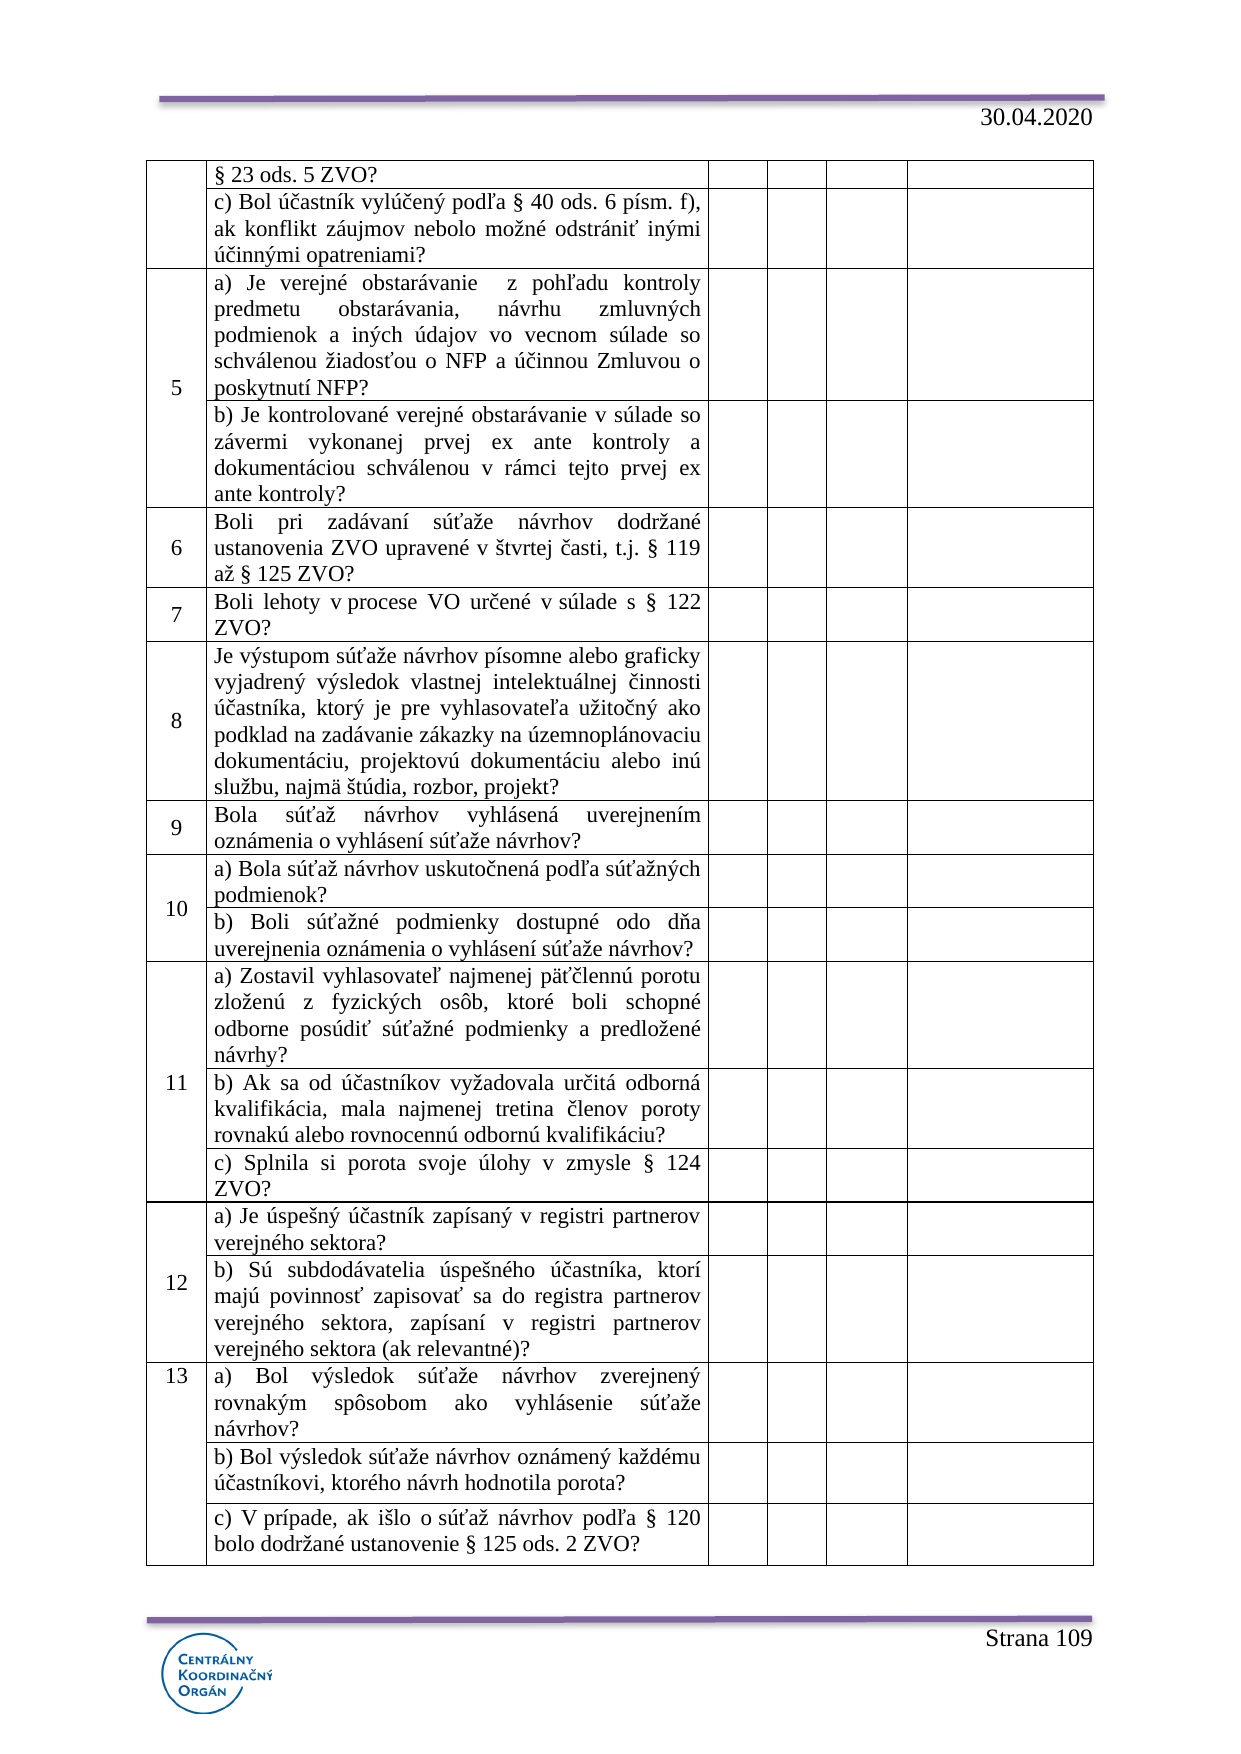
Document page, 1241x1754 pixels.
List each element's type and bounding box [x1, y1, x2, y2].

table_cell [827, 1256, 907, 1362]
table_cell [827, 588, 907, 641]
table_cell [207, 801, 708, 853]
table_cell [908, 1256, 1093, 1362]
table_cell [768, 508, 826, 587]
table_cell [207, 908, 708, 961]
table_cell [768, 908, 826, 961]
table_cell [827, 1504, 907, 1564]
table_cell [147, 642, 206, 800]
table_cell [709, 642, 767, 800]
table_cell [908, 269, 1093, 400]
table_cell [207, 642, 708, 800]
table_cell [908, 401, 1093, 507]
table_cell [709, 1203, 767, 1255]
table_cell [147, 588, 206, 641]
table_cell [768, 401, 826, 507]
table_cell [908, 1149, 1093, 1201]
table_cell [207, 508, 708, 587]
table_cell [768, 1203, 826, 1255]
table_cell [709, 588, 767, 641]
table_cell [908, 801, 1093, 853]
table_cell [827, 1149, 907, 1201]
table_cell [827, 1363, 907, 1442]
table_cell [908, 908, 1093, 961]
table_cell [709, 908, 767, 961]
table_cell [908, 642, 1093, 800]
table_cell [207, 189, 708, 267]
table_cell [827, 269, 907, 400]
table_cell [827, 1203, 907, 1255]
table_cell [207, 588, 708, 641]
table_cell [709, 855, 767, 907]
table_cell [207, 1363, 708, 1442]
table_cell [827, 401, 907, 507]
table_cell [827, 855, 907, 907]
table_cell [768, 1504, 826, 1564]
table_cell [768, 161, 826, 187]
picture [159, 1631, 272, 1713]
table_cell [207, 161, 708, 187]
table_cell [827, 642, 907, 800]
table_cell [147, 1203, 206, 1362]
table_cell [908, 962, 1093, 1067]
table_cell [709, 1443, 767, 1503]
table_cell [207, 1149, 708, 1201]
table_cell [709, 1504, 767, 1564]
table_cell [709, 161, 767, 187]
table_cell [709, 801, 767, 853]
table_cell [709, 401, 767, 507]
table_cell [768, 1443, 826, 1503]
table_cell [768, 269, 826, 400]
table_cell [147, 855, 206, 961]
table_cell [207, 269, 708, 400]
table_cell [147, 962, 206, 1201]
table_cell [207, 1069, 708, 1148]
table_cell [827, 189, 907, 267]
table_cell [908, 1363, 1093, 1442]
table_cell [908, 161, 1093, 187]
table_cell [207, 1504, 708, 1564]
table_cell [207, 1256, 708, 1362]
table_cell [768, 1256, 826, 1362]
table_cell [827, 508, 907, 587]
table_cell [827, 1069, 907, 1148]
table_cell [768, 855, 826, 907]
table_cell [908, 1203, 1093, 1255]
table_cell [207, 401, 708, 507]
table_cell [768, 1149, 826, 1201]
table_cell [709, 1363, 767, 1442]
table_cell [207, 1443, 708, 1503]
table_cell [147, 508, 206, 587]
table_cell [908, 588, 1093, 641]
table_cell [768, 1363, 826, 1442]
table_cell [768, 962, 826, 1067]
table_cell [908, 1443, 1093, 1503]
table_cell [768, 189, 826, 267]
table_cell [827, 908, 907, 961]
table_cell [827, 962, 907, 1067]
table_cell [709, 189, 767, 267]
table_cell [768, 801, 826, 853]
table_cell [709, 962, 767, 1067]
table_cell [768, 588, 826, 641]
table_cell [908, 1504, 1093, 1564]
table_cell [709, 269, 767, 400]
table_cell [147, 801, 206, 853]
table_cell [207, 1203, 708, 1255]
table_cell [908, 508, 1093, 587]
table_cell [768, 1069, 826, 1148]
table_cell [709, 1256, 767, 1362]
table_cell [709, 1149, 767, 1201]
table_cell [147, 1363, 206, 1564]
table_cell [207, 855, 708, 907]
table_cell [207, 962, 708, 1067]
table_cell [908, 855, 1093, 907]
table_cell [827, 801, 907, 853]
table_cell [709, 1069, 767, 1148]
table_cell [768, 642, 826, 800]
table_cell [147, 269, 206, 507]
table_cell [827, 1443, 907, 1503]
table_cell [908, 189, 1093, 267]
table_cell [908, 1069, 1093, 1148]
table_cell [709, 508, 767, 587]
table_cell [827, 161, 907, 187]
